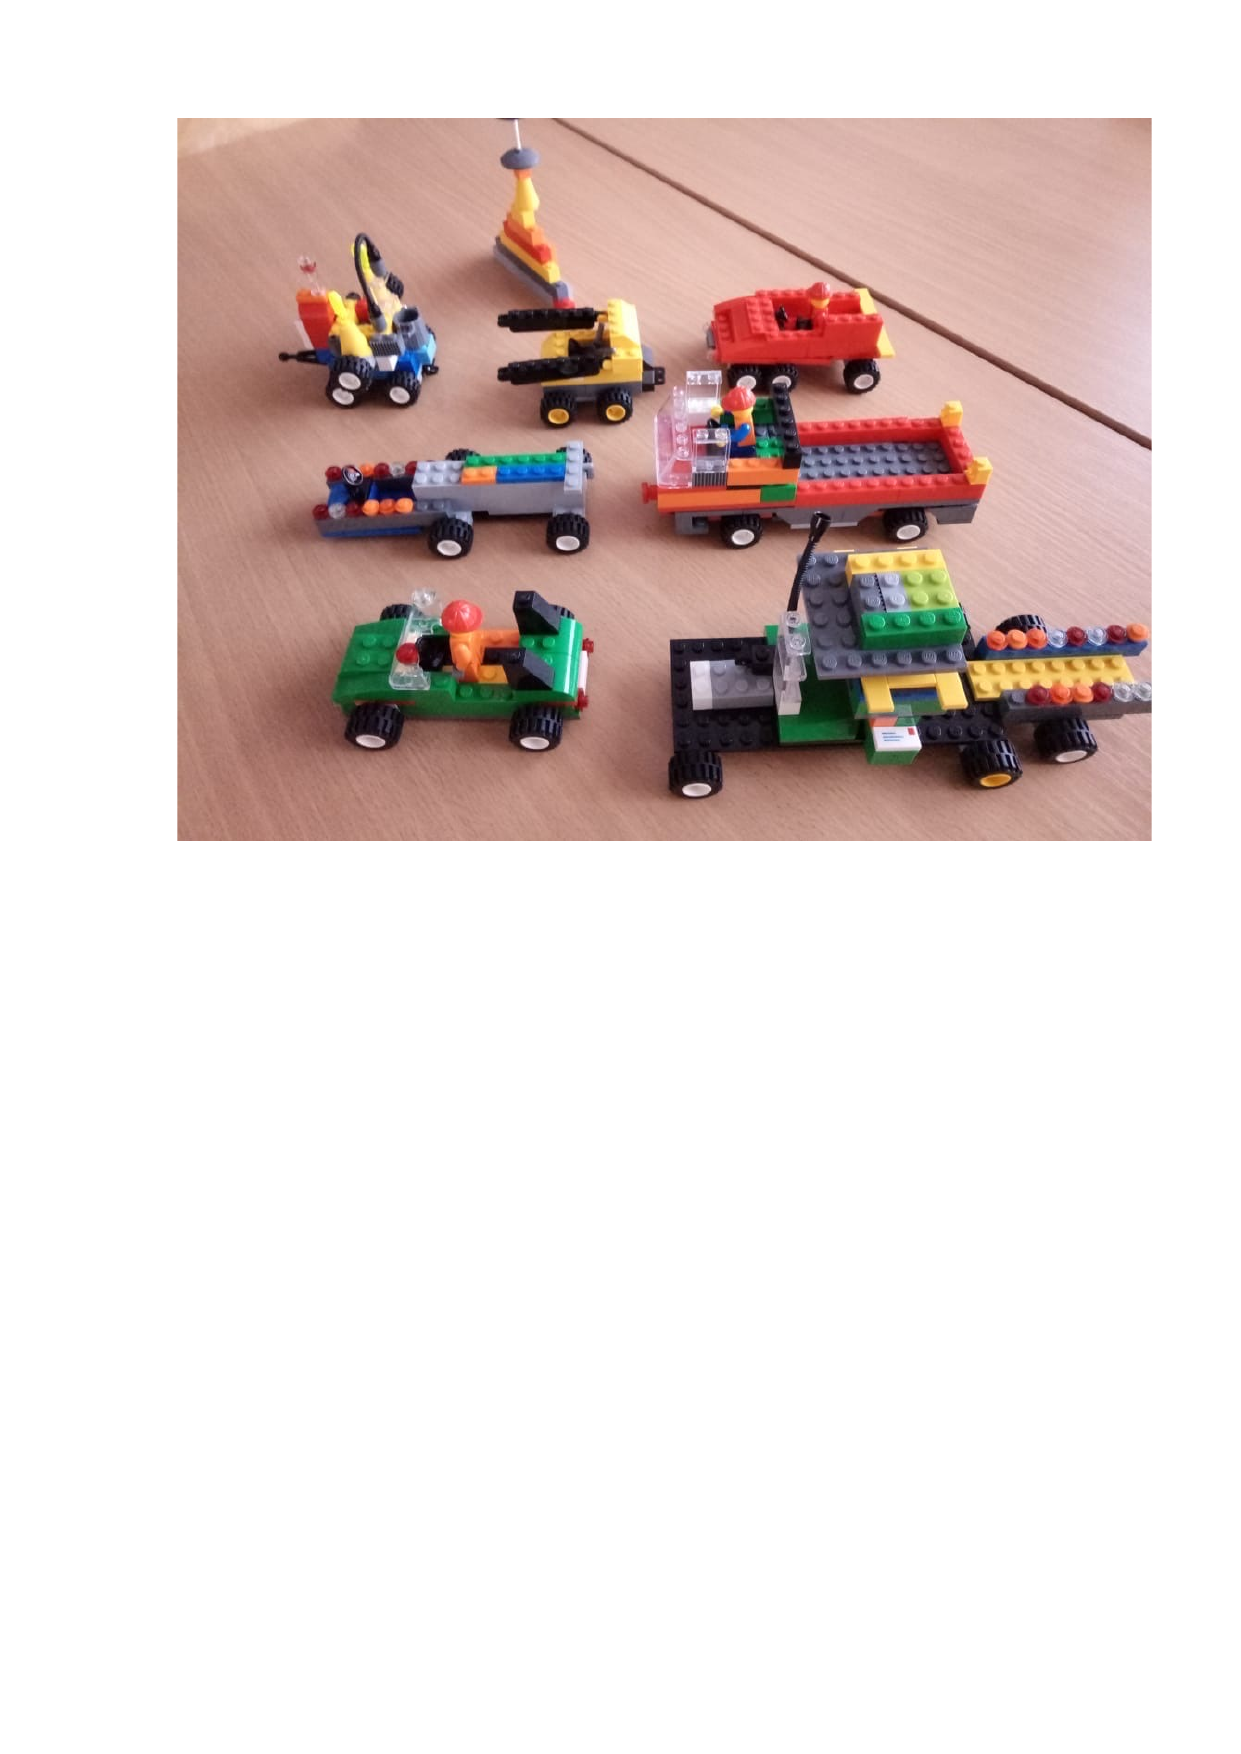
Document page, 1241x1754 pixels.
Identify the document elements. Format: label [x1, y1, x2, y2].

picture [177, 118, 1152, 841]
